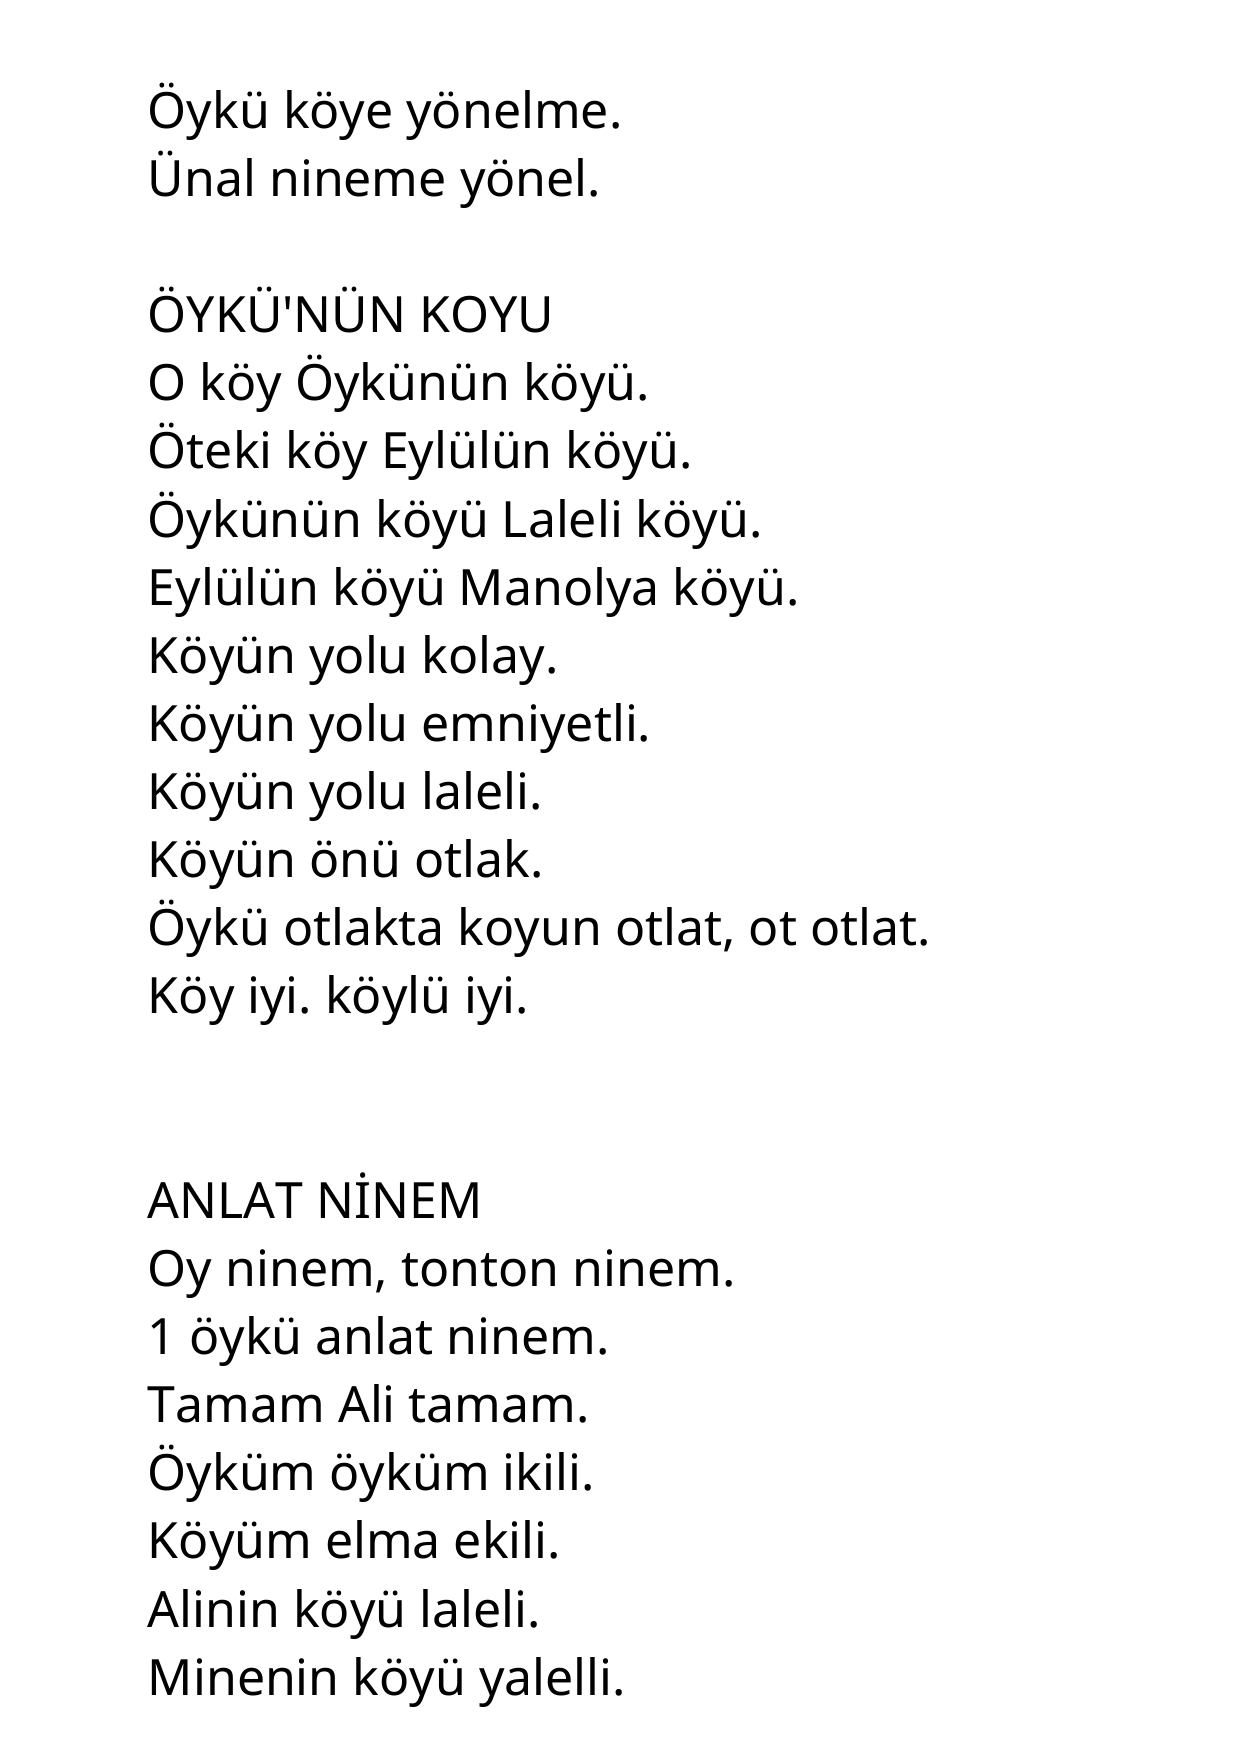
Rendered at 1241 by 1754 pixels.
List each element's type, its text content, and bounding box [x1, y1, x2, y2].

text Oy ninem, tonton ninem. [148, 1233, 1144, 1301]
text Köyüm elma ekili. [148, 1506, 1144, 1574]
text Öyküm öyküm ikili. [148, 1437, 1144, 1506]
text Öteki köy Eylülün köyü. [148, 416, 1144, 484]
text ÖYKÜ'NÜN KOYU [148, 279, 1144, 347]
text Ünal nineme yönel. [148, 143, 1144, 211]
text Öykünün köyü Laleli köyü. [148, 484, 1144, 552]
text Köyün yolu kolay. [148, 620, 1144, 688]
text O köy Öykünün köyü. [148, 347, 1144, 416]
text Öykü otlakta koyun otlat, ot otlat. [148, 892, 1144, 961]
text Minenin köyü yalelli. [148, 1642, 1144, 1710]
text Köyün önü otlak. [148, 824, 1144, 892]
text Eylülün köyü Manolya köyü. [148, 552, 1144, 620]
text Köyün yolu emniyetli. [148, 688, 1144, 756]
text Köy iyi. köylü iyi. [148, 961, 1144, 1029]
text ANLAT NİNEM [148, 1165, 1144, 1233]
text Tamam Ali tamam. [148, 1369, 1144, 1437]
text 1 öykü anlat ninem. [148, 1301, 1144, 1369]
text Köyün yolu laleli. [148, 756, 1144, 824]
text Alinin köyü laleli. [148, 1574, 1144, 1642]
text Öykü köye yönelme. [148, 75, 1144, 143]
